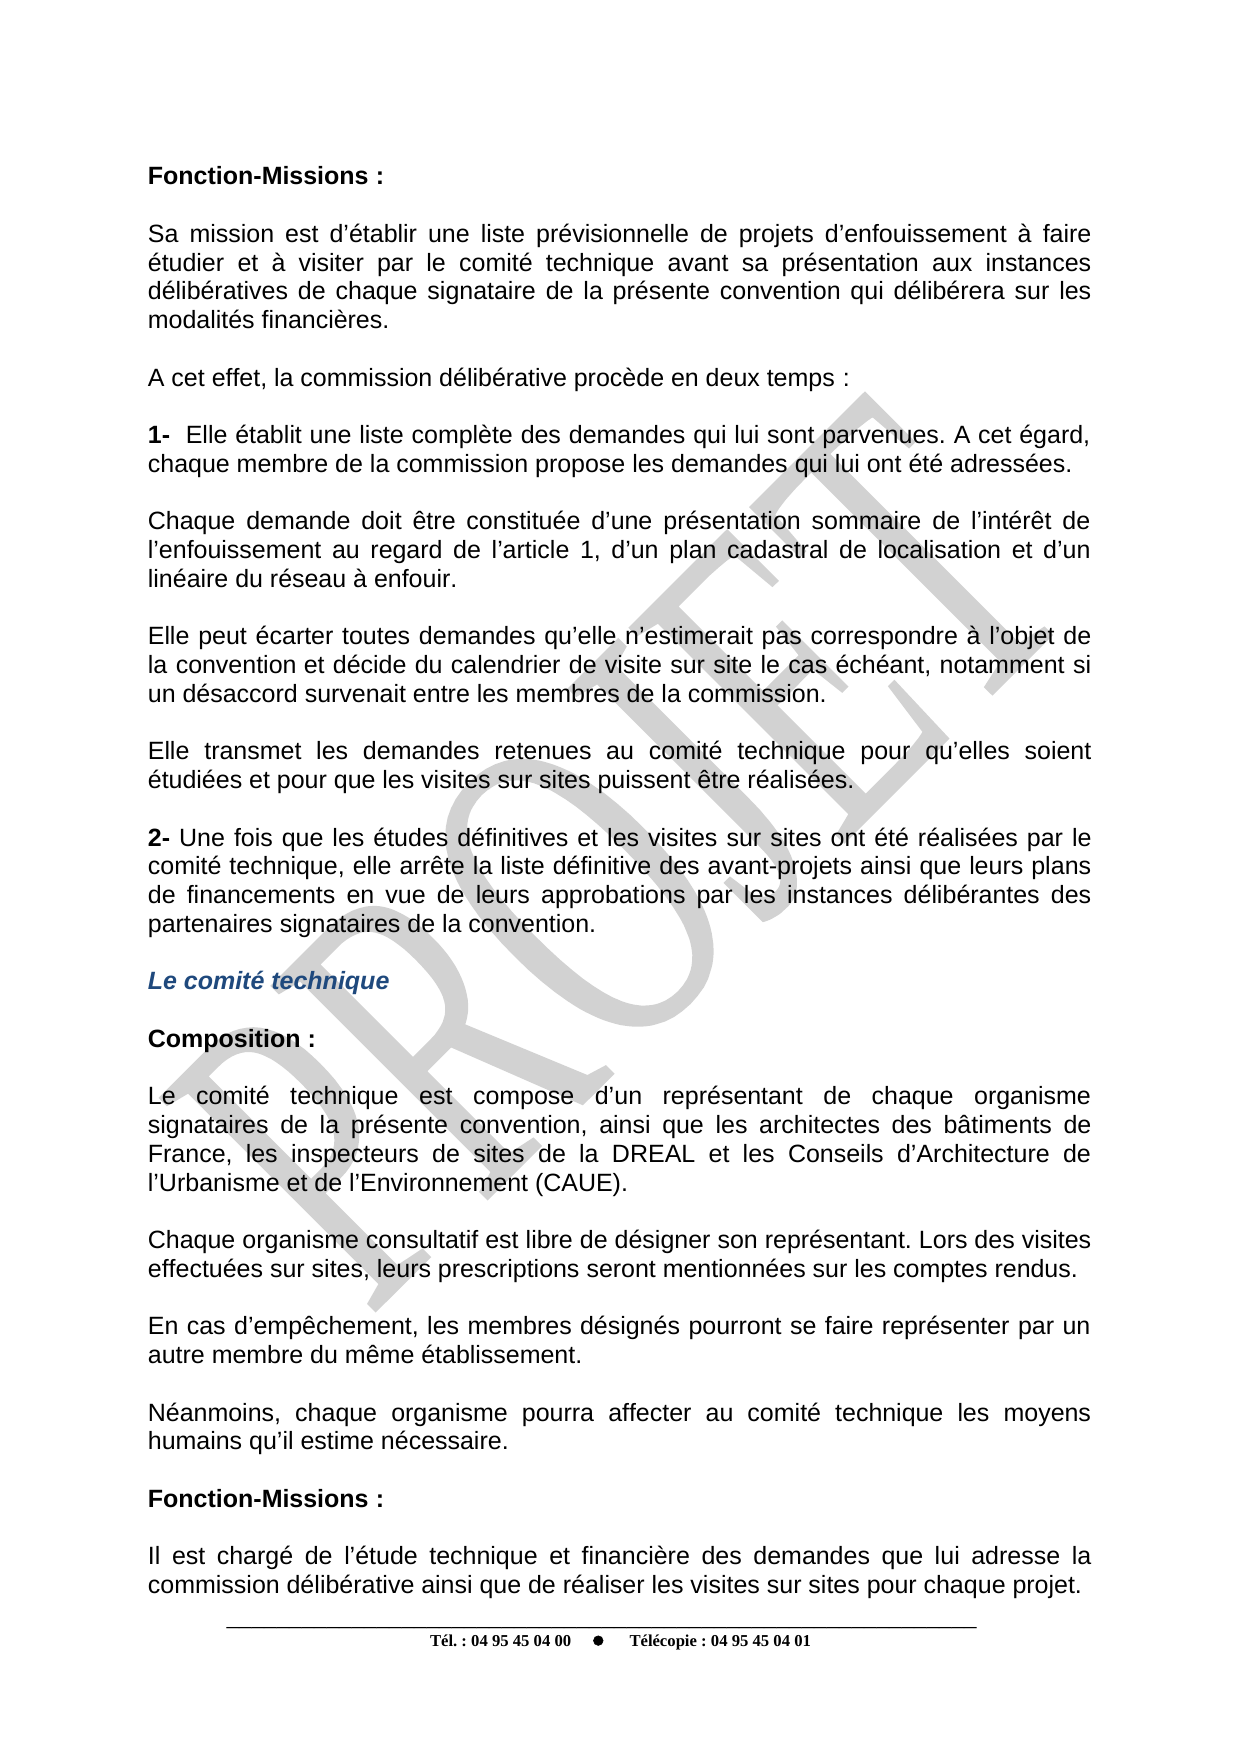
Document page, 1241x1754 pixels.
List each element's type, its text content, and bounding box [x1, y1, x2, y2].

text Il est chargé de l’étude technique et financière des demandes que lui adresse la commission délibérative ainsi que de réaliser les visites sur sites pour chaque projet. [148, 1541, 1093, 1599]
text Chaque demande doit être constituée d’une présentation sommaire de l’intérêt de l’enfouissement au regard de l’article 1, d’un plan cadastral de localisation et d’un linéaire du réseau à enfouir. [148, 506, 1093, 592]
text 1- Elle établit une liste complète des demandes qui lui sont parvenues. A cet égard, chaque membre de la commission propose les demandes qui lui ont été adressées. [148, 420, 1093, 477]
text Fonction-Missions : [148, 161, 1093, 190]
text En cas d’empêchement, les membres désignés pourront se faire représenter par un autre membre du même établissement. [148, 1311, 1093, 1369]
text Le comité technique est compose d’un représentant de chaque organisme signataires de la présente convention, ainsi que les architectes des bâtiments de France, les inspecteurs de sites de la DREAL et les Conseils d’Architecture de l’Urbanisme et de l’Environnement (CAUE). [148, 1081, 1093, 1196]
text Elle transmet les demandes retenues au comité technique pour qu’elles soient étudiées et pour que les visites sur sites puissent être réalisées. [148, 736, 1093, 794]
text A cet effet, la commission délibérative procède en deux temps : [148, 362, 1093, 391]
text Elle peut écarter toutes demandes qu’elle n’estimerait pas correspondre à l’objet de la convention et décide du calendrier de visite sur site le cas échéant, notamment si un désaccord survenait entre les membres de la commission. [148, 621, 1093, 707]
text Fonction-Missions : [148, 1484, 1093, 1512]
text Néanmoins, chaque organisme pourra affecter au comité technique les moyens humains qu’il estime nécessaire. [148, 1397, 1093, 1455]
text Chaque organisme consultatif est libre de désigner son représentant. Lors des visites effectuées sur sites, leurs prescriptions seront mentionnées sur les comptes rendus. [148, 1225, 1093, 1282]
subtitle Le comité technique [148, 966, 1104, 995]
text Composition : [148, 1024, 1093, 1052]
text Sa mission est d’établir une liste prévisionnelle de projets d’enfouissement à faire étudier et à visiter par le comité technique avant sa présentation aux instances délibératives de chaque signataire de la présente convention qui délibérera sur les modalités financières. [148, 219, 1093, 334]
text 2- Une fois que les études définitives et les visites sur sites ont été réalisées par le comité technique, elle arrête la liste définitive des avant-projets ainsi que leurs plans de financements en vue de leurs approbations par les instances délibérantes des partenaires signataires de la convention. [148, 822, 1093, 937]
